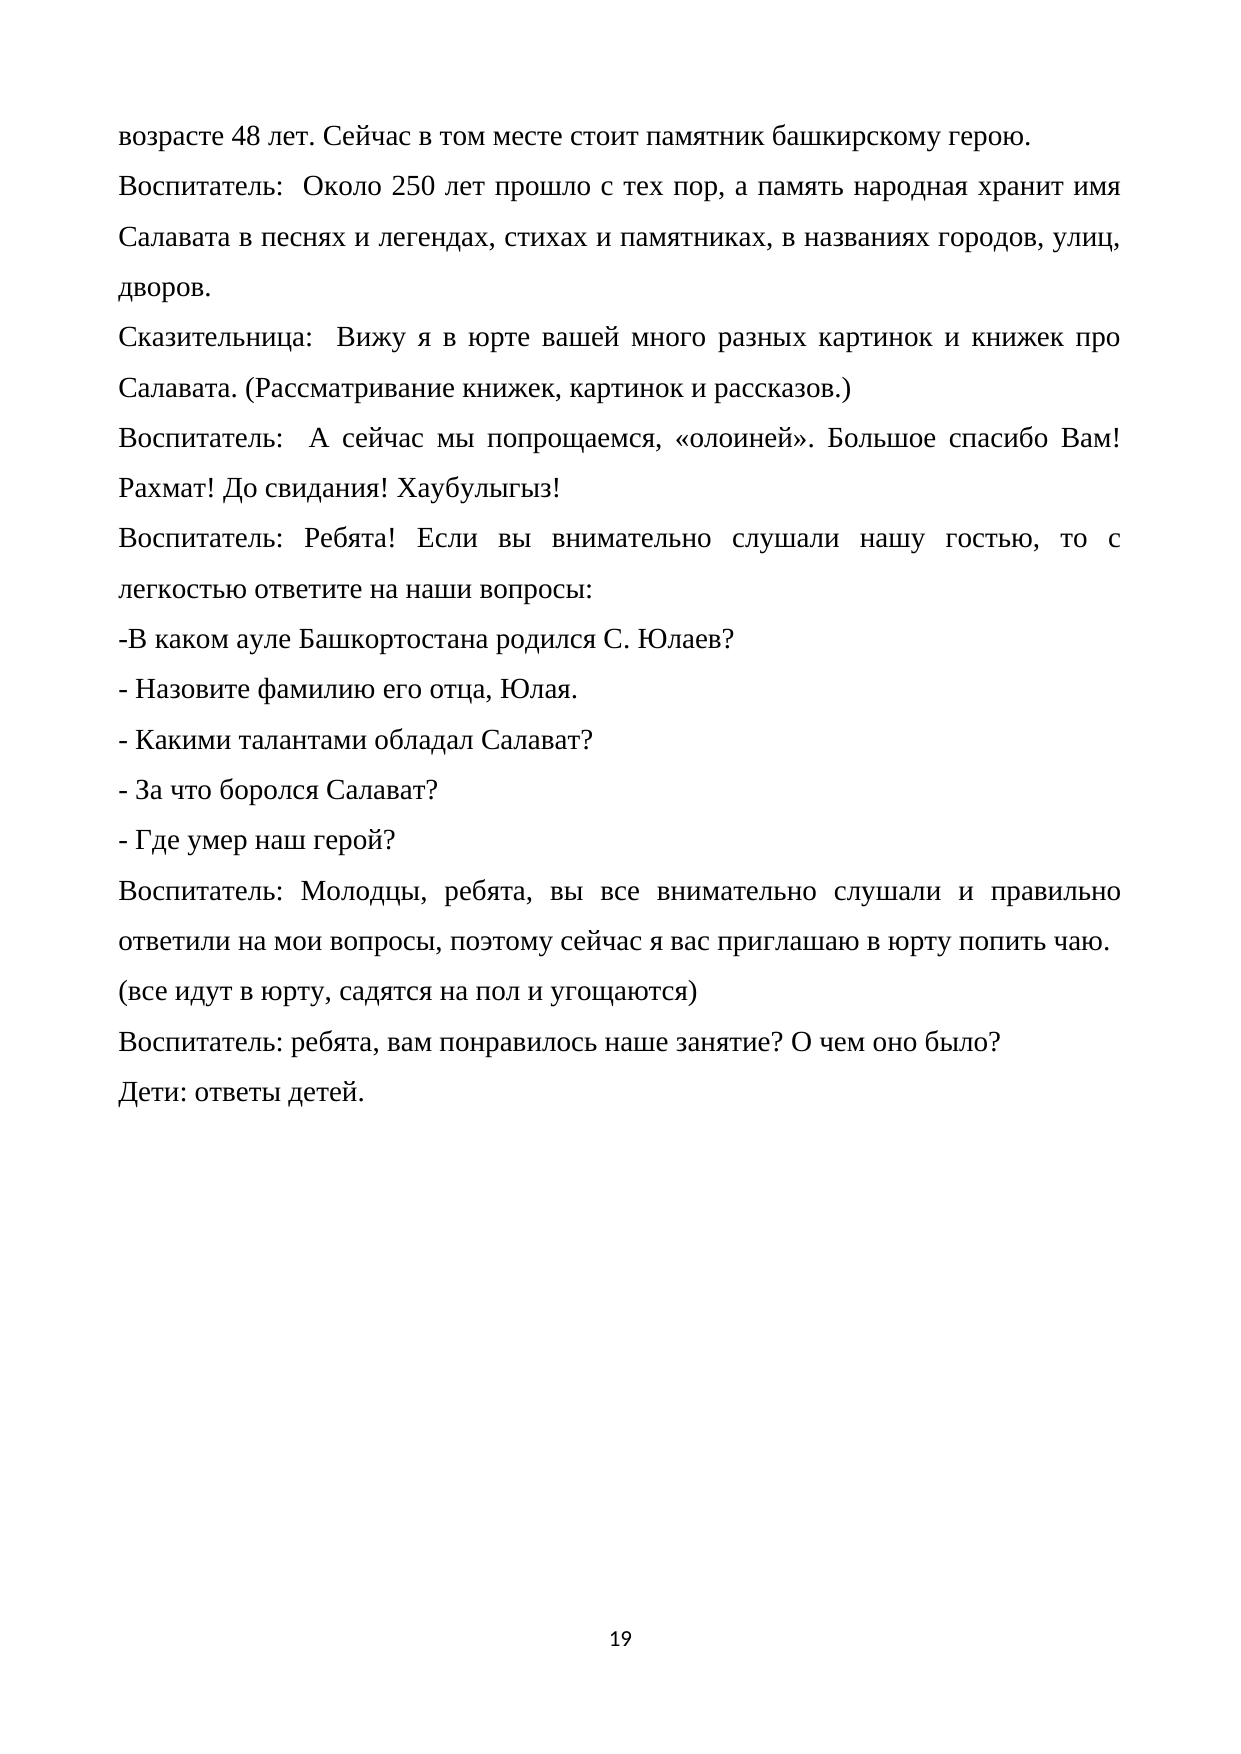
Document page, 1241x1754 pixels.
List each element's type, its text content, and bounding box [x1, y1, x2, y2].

text (все идут в юрту, садятся на пол и угощаются) [118, 973, 1122, 1007]
text Сказительница: Вижу я в юрте вашей много разных картинок и книжек про Салавата. (Рассматривание книжек, картинок и рассказов.) [118, 319, 1122, 403]
text Воспитатель: ребята, вам понравилось наше занятие? О чем оно было? [118, 1024, 1122, 1057]
text Воспитатель: Около 250 лет прошло с тех пор, а память народная хранит имя Салавата в песнях и легендах, стихах и памятниках, в названиях городов, улиц, дворов. [118, 168, 1122, 303]
text -В каком ауле Башкортостана родился С. Юлаев? [118, 621, 1122, 655]
text Воспитатель: Ребята! Если вы внимательно слушали нашу гостью, то с легкостью ответите на наши вопросы: [118, 521, 1122, 604]
text Дети: ответы детей. [118, 1074, 1122, 1108]
text - За что боролся Салават? [118, 772, 1122, 806]
text - Где умер наш герой? [118, 822, 1122, 856]
text - Какими талантами обладал Салават? [118, 722, 1122, 755]
text Воспитатель: Молодцы, ребята, вы все внимательно слушали и правильно ответили на мои вопросы, поэтому сейчас я вас приглашаю в юрту попить чаю. [118, 873, 1122, 957]
text Воспитатель: А сейчас мы попрощаемся, «олоиней». Большое спасибо Вам! Рахмат! До свидания! Хaубулыгыз! [118, 420, 1122, 504]
text - Назовите фамилию его отца, Юлая. [118, 672, 1122, 705]
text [118, 118, 1122, 152]
